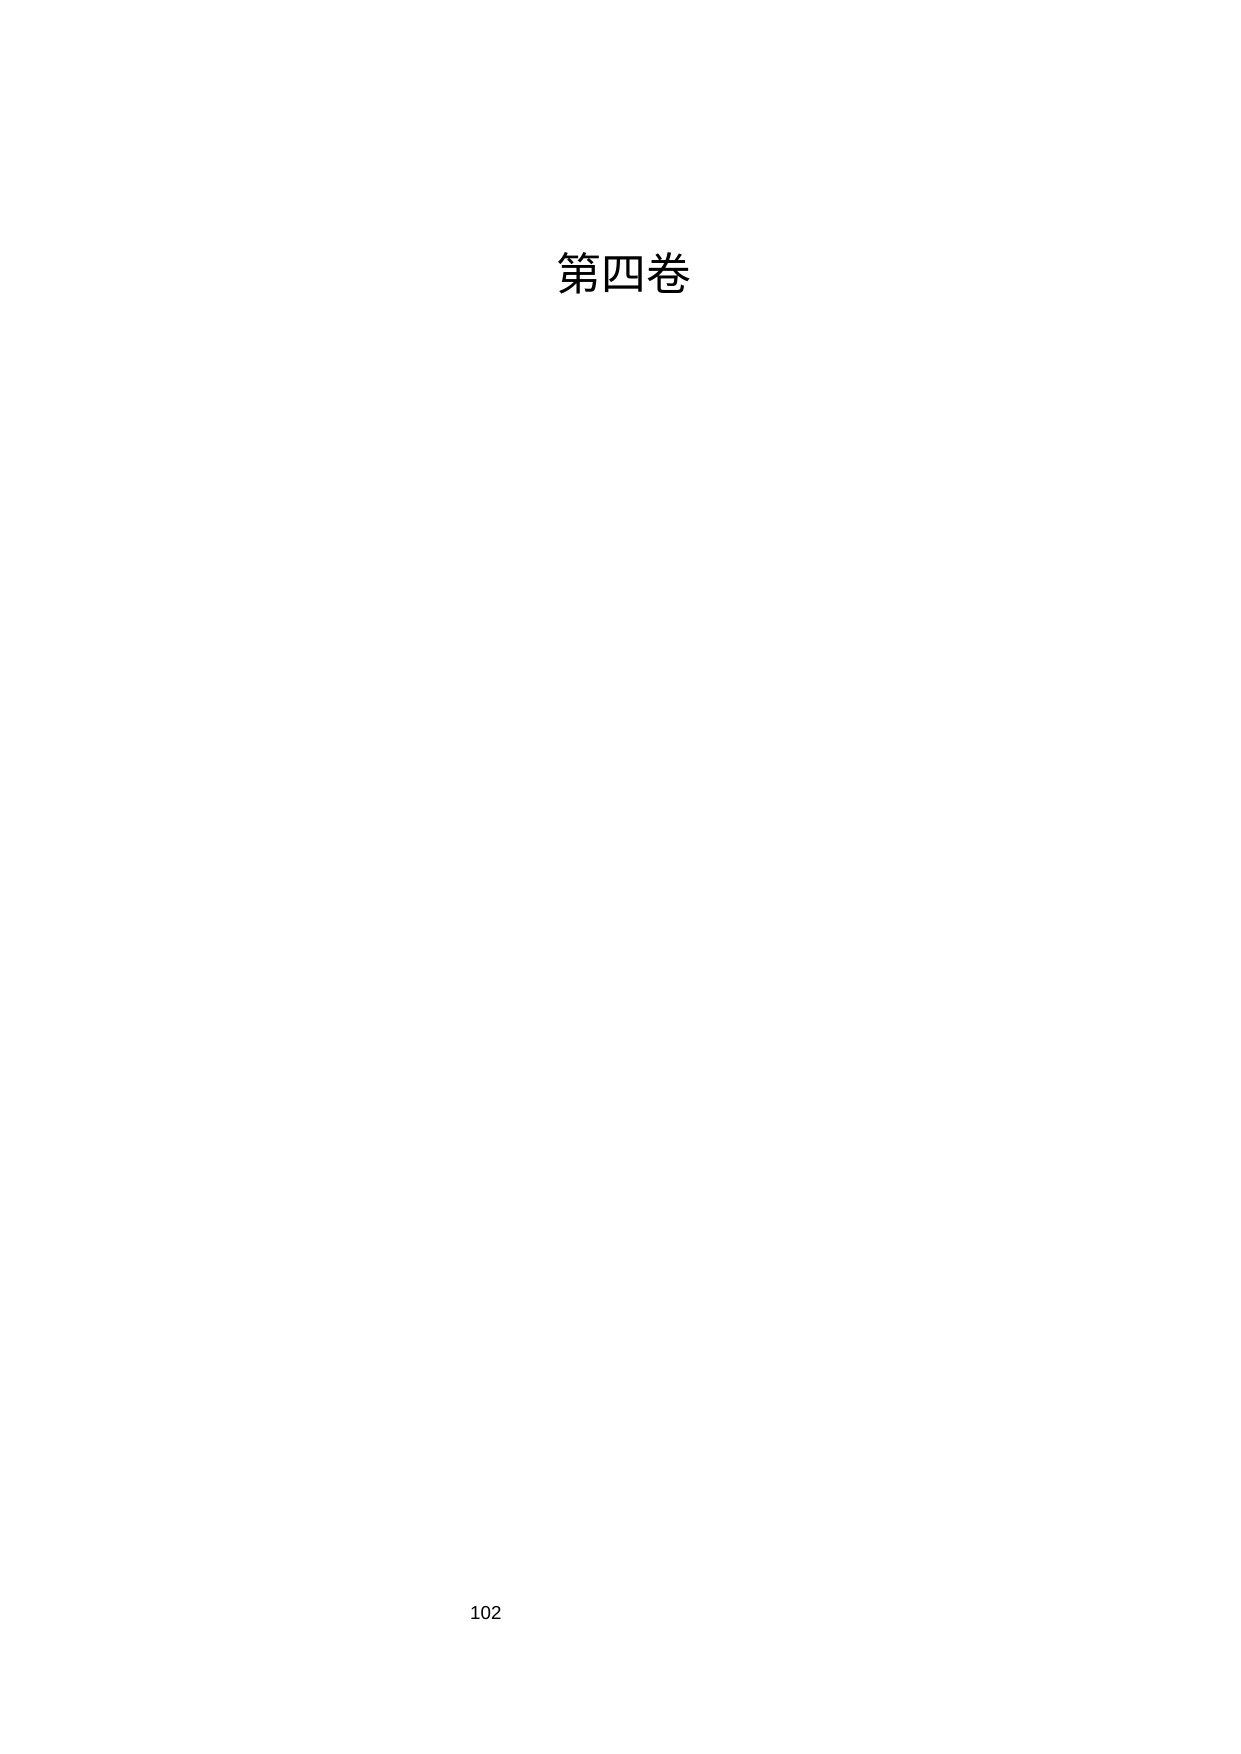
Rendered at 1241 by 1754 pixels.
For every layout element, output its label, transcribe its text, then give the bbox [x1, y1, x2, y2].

text 第四卷 [556, 246, 1054, 301]
